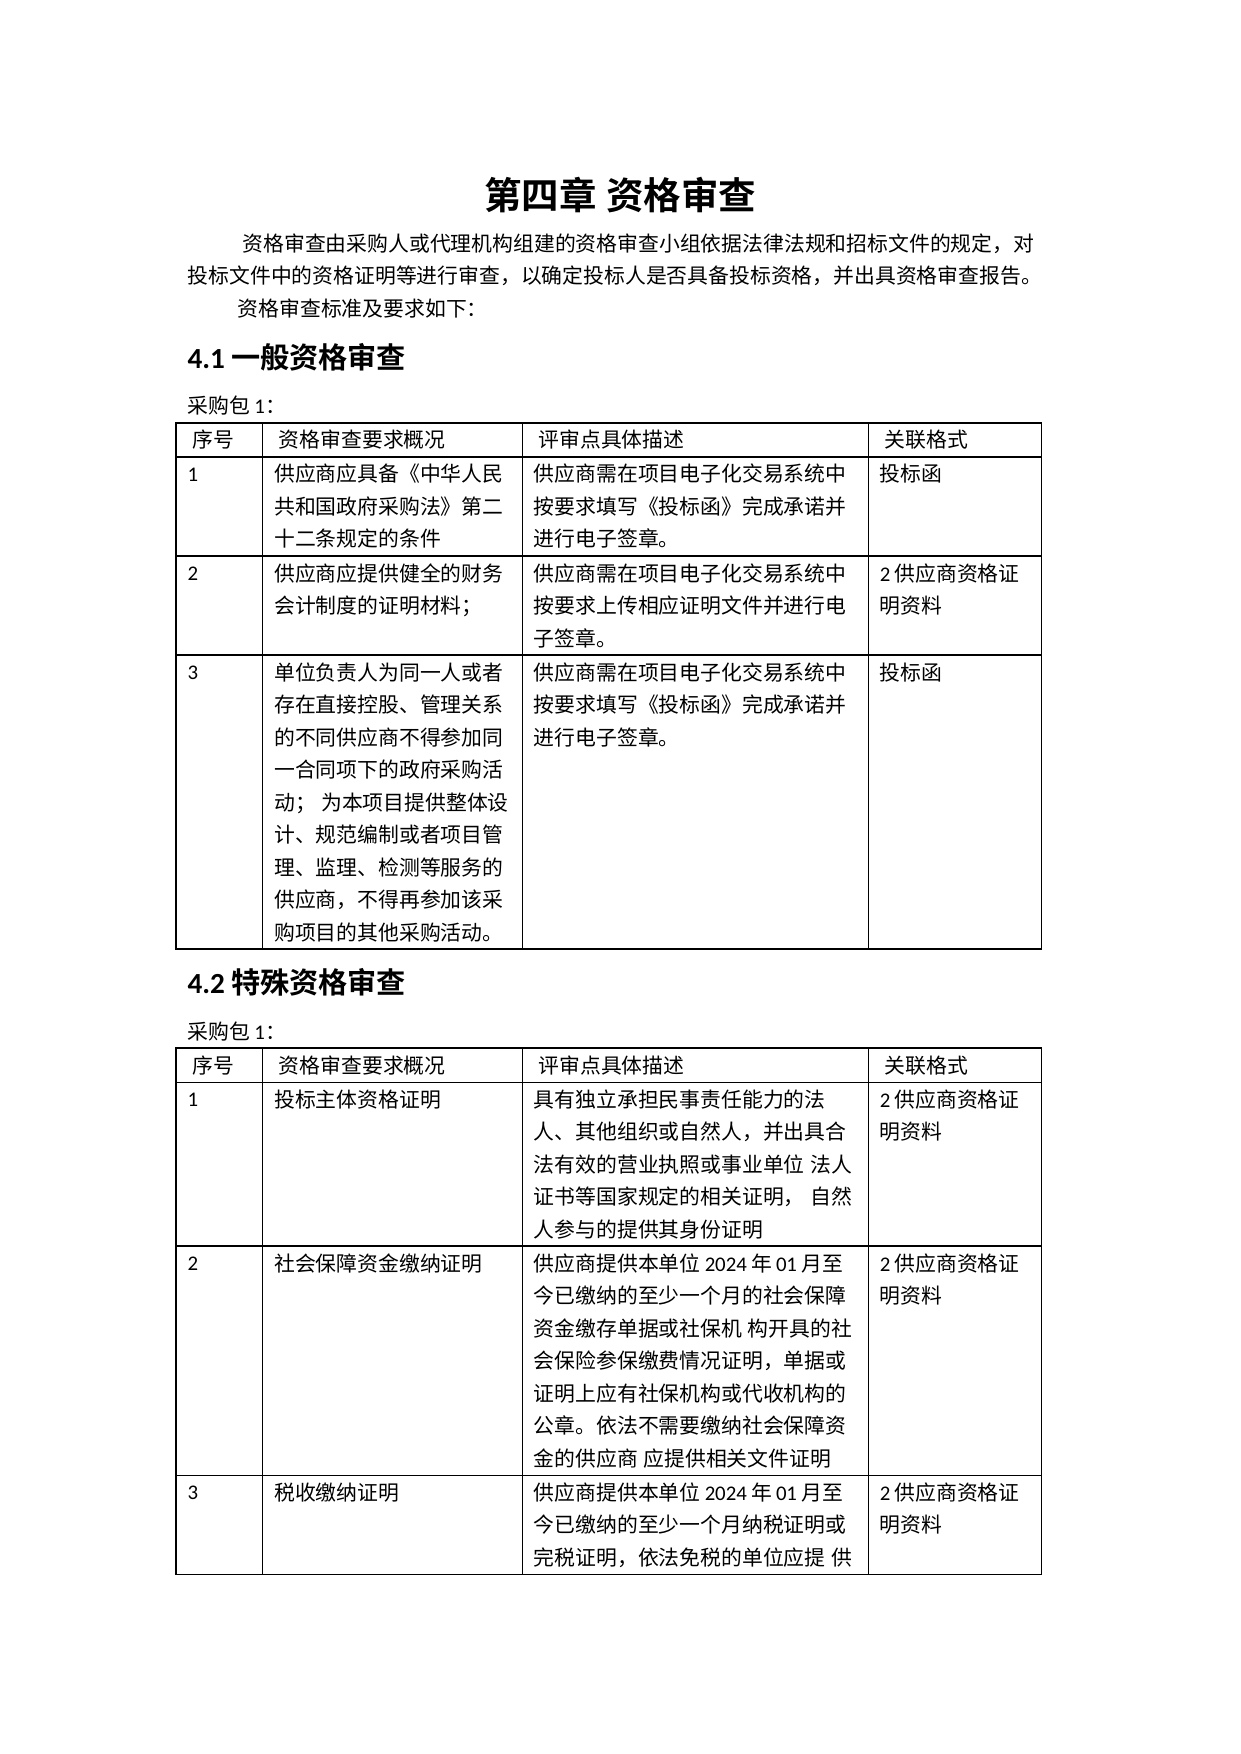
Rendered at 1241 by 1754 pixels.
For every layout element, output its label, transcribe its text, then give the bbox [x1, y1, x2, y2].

table_header 资格审查要求概况 [263, 1049, 522, 1081]
table_cell 1 [177, 458, 262, 555]
text 4.1一般资格审查 [187, 324, 1053, 389]
table_cell 投标函 [869, 656, 1041, 948]
table_cell 具有独立承担民事责任能力的法人、其他组织或自然人，并出具合法有效的营业执照或事业单位 法人证书等国家规定的相关证明， 自然人参与的提供其身份证明 [523, 1083, 868, 1245]
table_cell 单位负责人为同一人或者存在直接控股、管理关系的不同供应商不得参加同一合同项下的政府采购活动； 为本项目提供整体设计、规范编制或者项目管理、监理、检测等服务的供应商，不得再参加该采购项目的其他采购活动。 [263, 656, 522, 948]
table_cell 社会保障资金缴纳证明 [263, 1247, 522, 1474]
table_cell 2 [177, 1247, 262, 1474]
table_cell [523, 1476, 868, 1573]
table_cell 2供应商资格证明资料 [869, 557, 1041, 654]
table_header 序号 [177, 1049, 262, 1081]
text 资格审查标准及要求如下： [187, 292, 1053, 324]
table_cell 2 [177, 557, 262, 654]
text 采购包1： [187, 389, 1053, 422]
table_cell 1 [177, 1083, 262, 1245]
table_header 关联格式 [869, 424, 1041, 456]
table_cell 2供应商资格证明资料 [869, 1083, 1041, 1245]
table_cell 3 [177, 1476, 262, 1573]
table_cell 税收缴纳证明 [263, 1476, 522, 1573]
text 4.2特殊资格审查 [187, 950, 1053, 1015]
text 第四章 资格审查 [187, 162, 1053, 227]
table_header 关联格式 [869, 1049, 1041, 1081]
table_header 序号 [177, 424, 262, 456]
table_cell 供应商提供本单位2024年01月至今已缴纳的至少一个月的社会保障资金缴存单据或社保机 构开具的社会保险参保缴费情况证明，单据或证明上应有社保机构或代收机构的公章。依法不需要缴纳社会保障资金的供应商 应提供相关文件证明 [523, 1247, 868, 1474]
table_cell 供应商应具备《中华人民共和国政府采购法》第二十二条规定的条件 [263, 458, 522, 555]
table_cell 供应商应提供健全的财务会计制度的证明材料； [263, 557, 522, 654]
table_header 评审点具体描述 [523, 1049, 868, 1081]
table_cell 投标主体资格证明 [263, 1083, 522, 1245]
table_cell 2供应商资格证明资料 [869, 1476, 1041, 1573]
table_cell 投标函 [869, 458, 1041, 555]
text 资格审查由采购人或代理机构组建的资格审查小组依据法律法规和招标文件的规定，对投标文件中的资格证明等进行审查，以确定投标人是否具备投标资格，并出具资格审查报告。 [187, 227, 1053, 292]
table_cell 3 [177, 656, 262, 948]
table_cell 2供应商资格证明资料 [869, 1247, 1041, 1474]
table_header 资格审查要求概况 [263, 424, 522, 456]
table_cell 供应商需在项目电子化交易系统中按要求填写《投标函》完成承诺并进行电子签章。 [523, 656, 868, 948]
table_cell 供应商需在项目电子化交易系统中按要求上传相应证明文件并进行电子签章。 [523, 557, 868, 654]
text 采购包1： [187, 1015, 1053, 1047]
table_header 评审点具体描述 [523, 424, 868, 456]
table_cell 供应商需在项目电子化交易系统中按要求填写《投标函》完成承诺并进行电子签章。 [523, 458, 868, 555]
